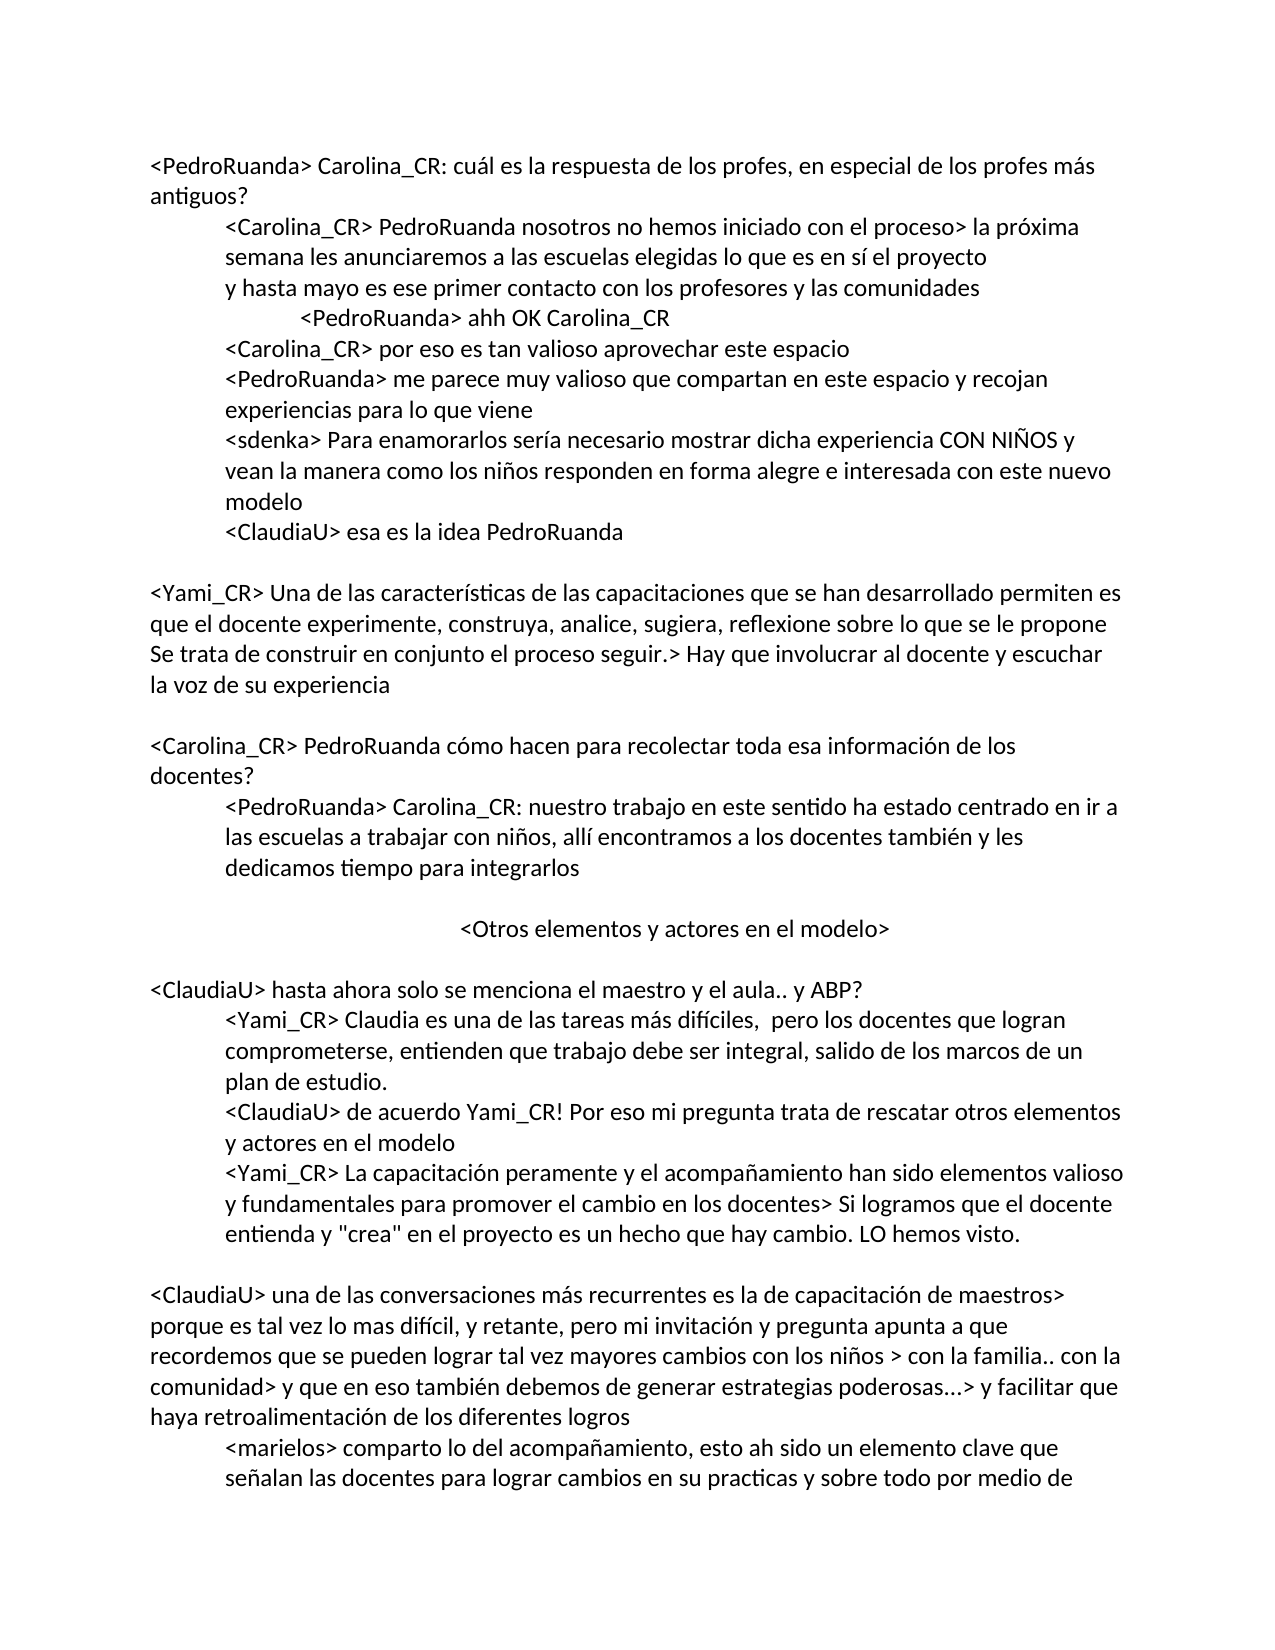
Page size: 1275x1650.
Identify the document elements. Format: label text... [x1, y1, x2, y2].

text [225, 1432, 1125, 1493]
text <PedroRuanda> Carolina_CR: cuál es la respuesta de los profes, en especial de los profes más antiguos? [150, 150, 1125, 211]
text <PedroRuanda> ahh OK Carolina_CR [225, 303, 1125, 333]
text <Yami_CR> Una de las características de las capacitaciones que se han desarrollado permiten es que el docente experimente, construya, analice, sugiera, reflexione sobre lo que se le propone Se trata de construir en conjunto el proceso seguir.> Hay que involucrar al docente y escuchar la voz de su experiencia [150, 577, 1125, 699]
text <Carolina_CR> PedroRuanda cómo hacen para recolectar toda esa información de los docentes? [150, 730, 1125, 791]
text <ClaudiaU> de acuerdo Yami_CR! Por eso mi pregunta trata de rescatar otros elementos y actores en el modelo [225, 1096, 1125, 1157]
text <Yami_CR> La capacitación peramente y el acompañamiento han sido elementos valioso y fundamentales para promover el cambio en los docentes> Si logramos que el docente entienda y "crea" en el proyecto es un hecho que hay cambio. LO hemos visto. [225, 1157, 1125, 1249]
text y hasta mayo es ese primer contacto con los profesores y las comunidades [225, 272, 1125, 303]
text <Otros elementos y actores en el modelo> [225, 913, 1125, 943]
text <Carolina_CR> por eso es tan valioso aprovechar este espacio [150, 333, 1125, 364]
text <Carolina_CR> PedroRuanda nosotros no hemos iniciado con el proceso> la próxima semana les anunciaremos a las escuelas elegidas lo que es en sí el proyecto [225, 211, 1125, 272]
text <ClaudiaU> hasta ahora solo se menciona el maestro y el aula.. y ABP? [150, 974, 1125, 1004]
text <ClaudiaU> esa es la idea PedroRuanda [150, 516, 1125, 547]
text <ClaudiaU> una de las conversaciones más recurrentes es la de capacitación de maestros> porque es tal vez lo mas difícil, y retante, pero mi invitación y pregunta apunta a que recordemos que se pueden lograr tal vez mayores cambios con los niños > con la familia.. con la comunidad> y que en eso también debemos de generar estrategias poderosas...> y facilitar que haya retroalimentación de los diferentes logros [150, 1279, 1125, 1432]
text <Yami_CR> Claudia es una de las tareas más difíciles, pero los docentes que logran comprometerse, entienden que trabajo debe ser integral, salido de los marcos de un plan de estudio. [225, 1004, 1125, 1096]
text <PedroRuanda> Carolina_CR: nuestro trabajo en este sentido ha estado centrado en ir a las escuelas a trabajar con niños, allí encontramos a los docentes también y les dedicamos tiempo para integrarlos [225, 791, 1125, 882]
text <sdenka> Para enamorarlos sería necesario mostrar dicha experiencia CON NIÑOS y vean la manera como los niños responden en forma alegre e interesada con este nuevo modelo [225, 425, 1125, 516]
text <PedroRuanda> me parece muy valioso que compartan en este espacio y recojan experiencias para lo que viene [225, 364, 1125, 425]
